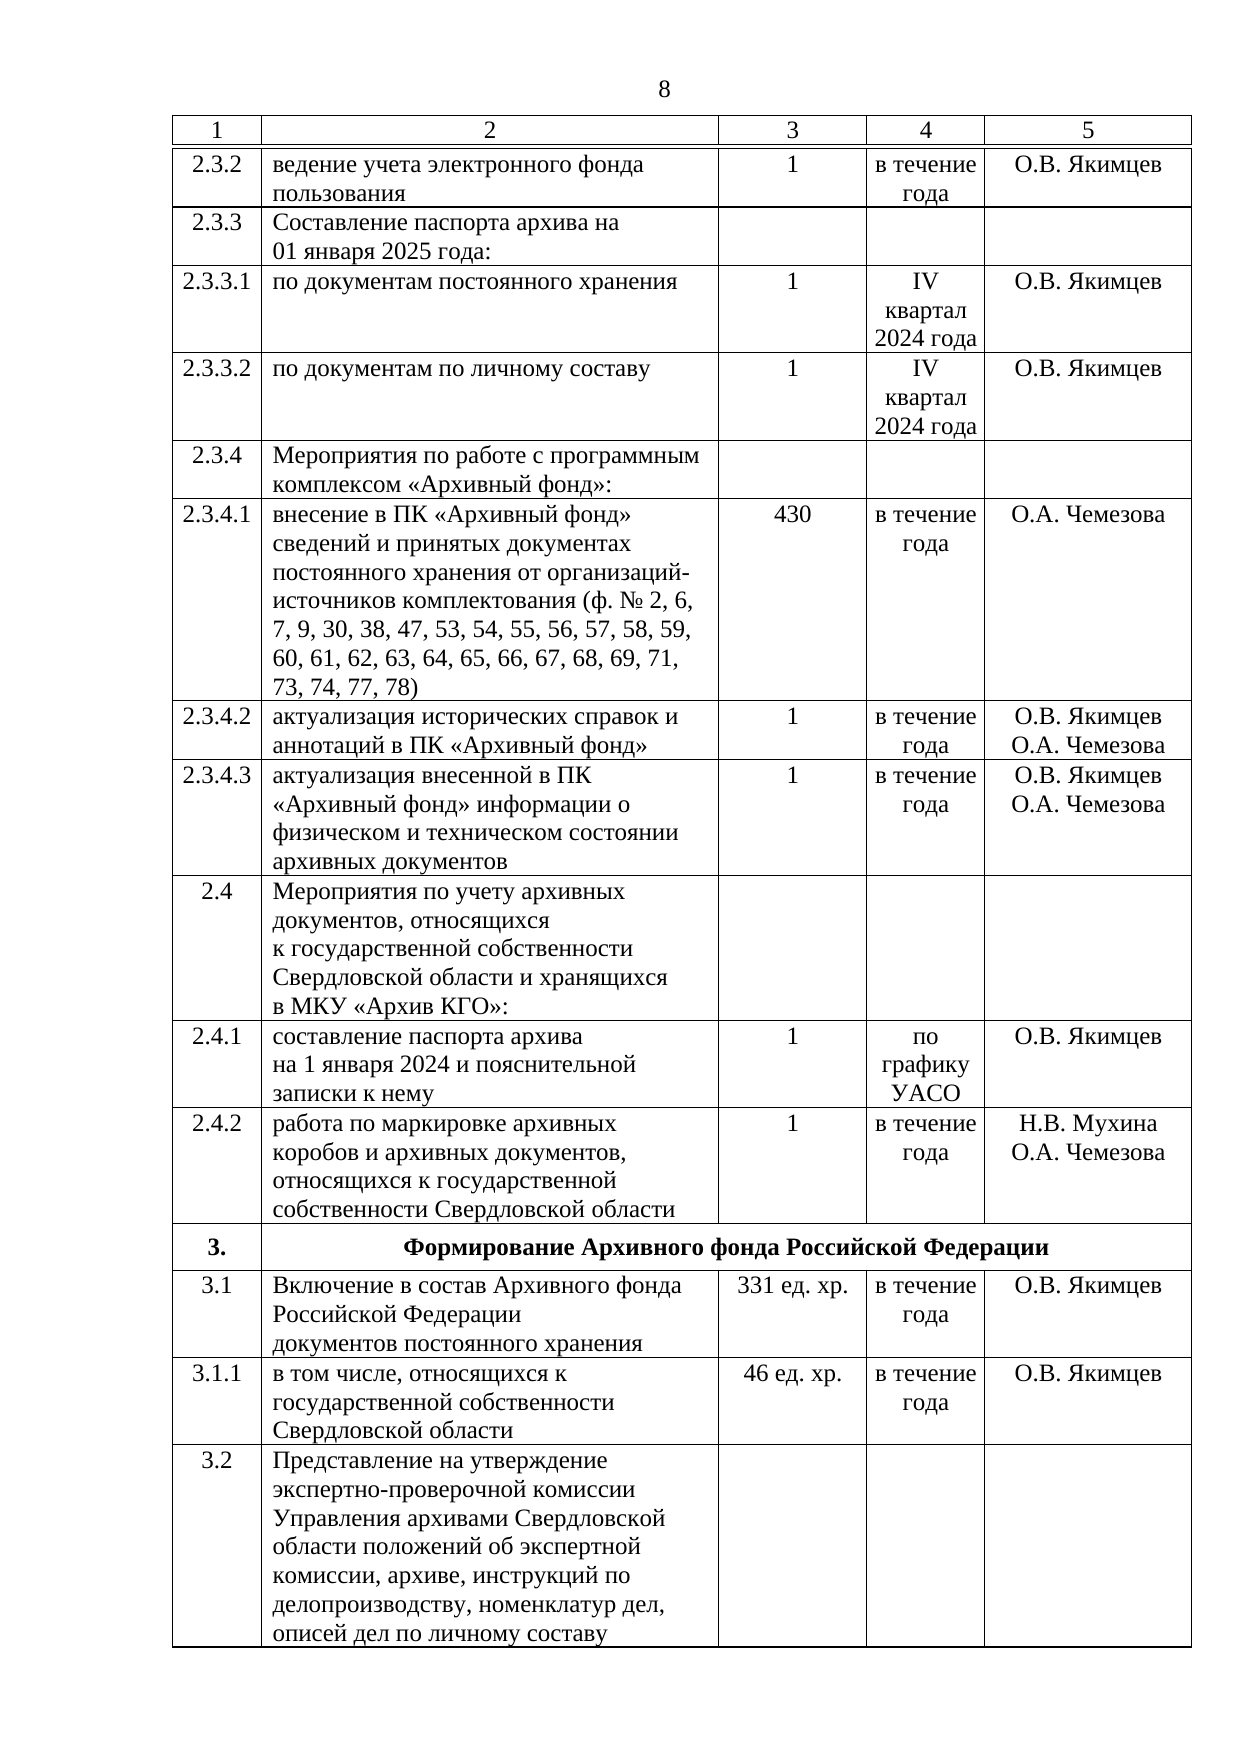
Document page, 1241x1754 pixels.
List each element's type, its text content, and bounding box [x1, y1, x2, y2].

table_cell [985, 208, 1191, 265]
table_cell Мероприятия по работе с программным комплексом «Архивный фонд»: [262, 441, 718, 498]
table_cell [985, 441, 1191, 498]
table_cell по графику УАСО [867, 1021, 984, 1107]
table_cell в течение года [867, 1271, 984, 1357]
table_cell в течение года [867, 499, 984, 700]
table_cell [867, 208, 984, 265]
table_cell О.В. Якимцев [985, 149, 1191, 206]
table_cell [719, 1445, 866, 1646]
table_cell актуализация исторических справок и аннотаций в ПК «Архивный фонд» [262, 701, 718, 759]
table_cell 1 [719, 760, 866, 875]
table_cell Мероприятия по учету архивных документов, относящихся к государственной собственности Свердловской области и хранящихся в МКУ «Архив КГО»: [262, 876, 718, 1020]
table_cell 3.2 [173, 1445, 261, 1646]
table_cell 2.3.4.1 [173, 499, 261, 700]
table_cell 3.1.1 [173, 1358, 261, 1444]
table_cell 2.4 [173, 876, 261, 1020]
table_cell внесение в ПК «Архивный фонд» сведений и принятых документах постоянного хранения от организаций-источников комплектования (ф. № 2, 6, 7, 9, 30, 38, 47, 53, 54, 55, 56, 57, 58, 59, 60, 61, 62, 63, 64, 65, 66, 67, 68, 69, 71, 73, 74, 77, 78) [262, 499, 718, 700]
table_cell [985, 876, 1191, 1020]
table_cell Составление паспорта архива на 01 января 2025 года: [262, 208, 718, 265]
table_cell ведение учета электронного фонда пользования [262, 149, 718, 206]
table_cell 2.3.3.2 [173, 353, 261, 439]
table_cell 2.3.2 [173, 149, 261, 206]
table_cell [719, 208, 866, 265]
table_cell 331 ед. хр. [719, 1271, 866, 1357]
table_cell в течение года [867, 1108, 984, 1223]
table_cell О.В. Якимцев [985, 1358, 1191, 1444]
table_cell в том числе, относящихся к государственной собственности Свердловской области [262, 1358, 718, 1444]
table_cell [867, 876, 984, 1020]
table_cell 3.1 [173, 1271, 261, 1357]
table_cell IV квартал 2024 года [867, 353, 984, 439]
table_cell О.В. Якимцев О.А. Чемезова [985, 701, 1191, 759]
table_cell в течение года [867, 760, 984, 875]
table_cell по документам постоянного хранения [262, 266, 718, 352]
table_cell 2.4.1 [173, 1021, 261, 1107]
table_cell 1 [719, 149, 866, 206]
table_cell Включение в состав Архивного фонда Российской Федерации документов постоянного хранения [262, 1271, 718, 1357]
table_cell О.В. Якимцев [985, 1021, 1191, 1107]
table_cell 1 [719, 266, 866, 352]
table_cell 2.3.4.2 [173, 701, 261, 759]
table_cell 2.3.4.3 [173, 760, 261, 875]
table_cell О.В. Якимцев [985, 266, 1191, 352]
table_cell работа по маркировке архивных коробов и архивных документов, относящихся к государственной собственности Свердловской области [262, 1108, 718, 1223]
table_cell IV квартал 2024 года [867, 266, 984, 352]
table_cell составление паспорта архива на 1 января 2024 и пояснительной записки к нему [262, 1021, 718, 1107]
table_cell 1 [719, 1108, 866, 1223]
table_cell 1 [719, 1021, 866, 1107]
table_cell в течение года [867, 701, 984, 759]
table_cell 3. [173, 1224, 261, 1269]
table_cell по документам по личному составу [262, 353, 718, 439]
table_cell [867, 1445, 984, 1646]
table_cell [719, 876, 866, 1020]
table_cell 46 ед. хр. [719, 1358, 866, 1444]
table_cell [719, 441, 866, 498]
table_cell 2.3.3 [173, 208, 261, 265]
table_cell 1 [719, 353, 866, 439]
table_cell актуализация внесенной в ПК «Архивный фонд» информации о физическом и техническом состоянии архивных документов [262, 760, 718, 875]
table_cell 2.3.4 [173, 441, 261, 498]
table_cell О.В. Якимцев [985, 1271, 1191, 1357]
table_cell 1 [719, 701, 866, 759]
table_cell в течение года [867, 149, 984, 206]
table_cell 2.4.2 [173, 1108, 261, 1223]
table_cell Н.В. Мухина О.А. Чемезова [985, 1108, 1191, 1223]
table_cell 2.3.3.1 [173, 266, 261, 352]
table_cell 430 [719, 499, 866, 700]
table_cell в течение года [867, 1358, 984, 1444]
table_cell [262, 1445, 718, 1646]
table_cell О.А. Чемезова [985, 499, 1191, 700]
table_cell О.В. Якимцев О.А. Чемезова [985, 760, 1191, 875]
table_cell О.В. Якимцев [985, 353, 1191, 439]
table_cell Формирование Архивного фонда Российской Федерации [262, 1224, 1191, 1269]
table_cell [985, 1445, 1191, 1646]
table_cell [867, 441, 984, 498]
